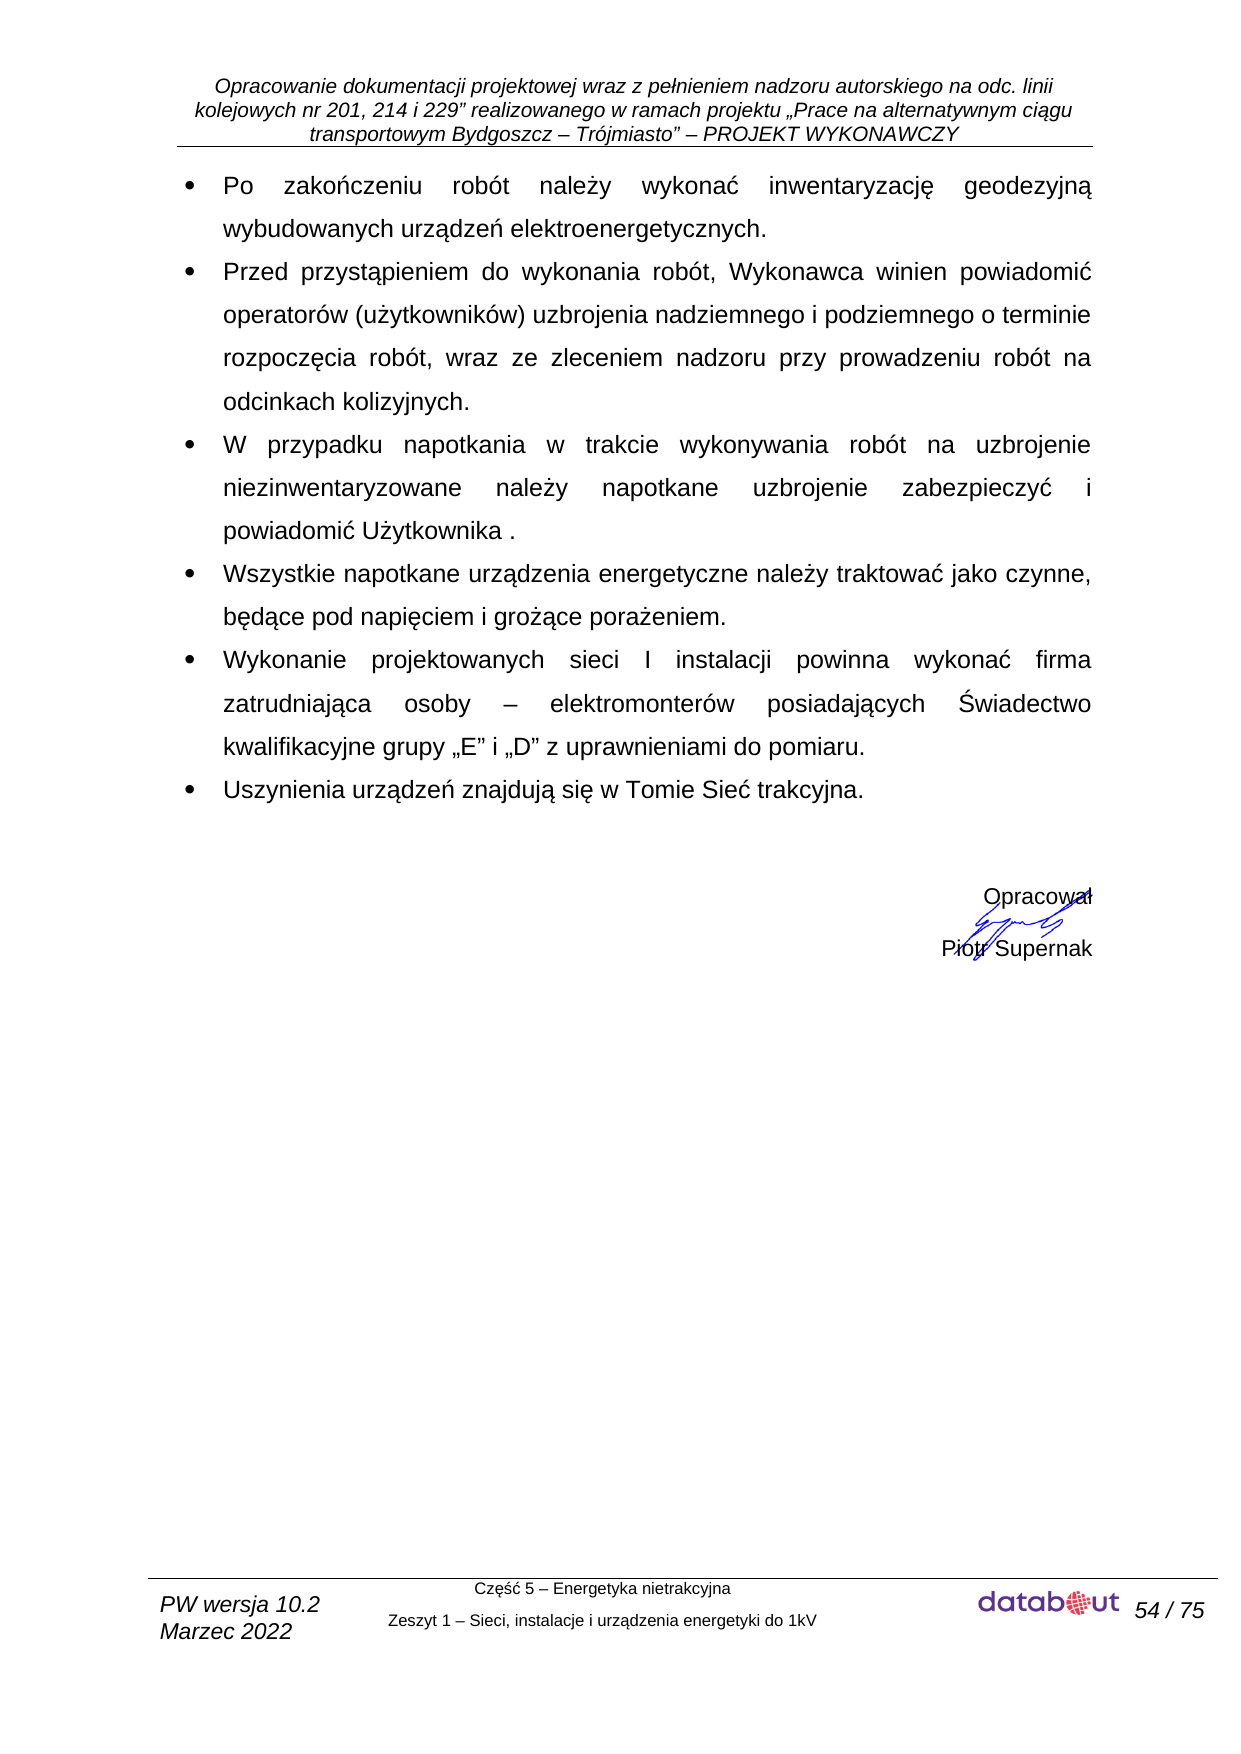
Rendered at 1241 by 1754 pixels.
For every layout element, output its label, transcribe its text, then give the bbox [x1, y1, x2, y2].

list Przed przystąpieniem do wykonania robót, Wykonawca winien powiadomić operatorów (użytkowników) uzbrojenia nadziemnego i podziemnego o terminie rozpoczęcia robót, wraz ze zleceniem nadzoru przy prowadzeniu robót na odcinkach kolizyjnych. [185, 257, 1092, 415]
text Opracował [177, 883, 1092, 909]
picture [964, 1579, 1133, 1628]
list Po zakończeniu robót należy wykonać inwentaryzację geodezyjną wybudowanych urządzeń elektroenergetycznych. [185, 171, 1092, 243]
picture [951, 909, 1091, 935]
list Uszynienia urządzeń znajdują się w Tomie Sieć trakcyjna. [185, 775, 1092, 804]
list Wykonanie projektowanych sieci I instalacji powinna wykonać firma zatrudniająca osoby – elektromonterów posiadających Świadectwo kwalifikacyjne grupy „E” i „D” z uprawnieniami do pomiaru. [185, 646, 1092, 761]
text Piotr Supernak [177, 935, 1092, 961]
list W przypadku napotkania w trakcie wykonywania robót na uzbrojenie niezinwentaryzowane należy napotkane uzbrojenie zabezpieczyć i powiadomić Użytkownika . [185, 430, 1092, 545]
list Wszystkie napotkane urządzenia energetyczne należy traktować jako czynne, będące pod napięciem i grożące porażeniem. [185, 559, 1092, 631]
